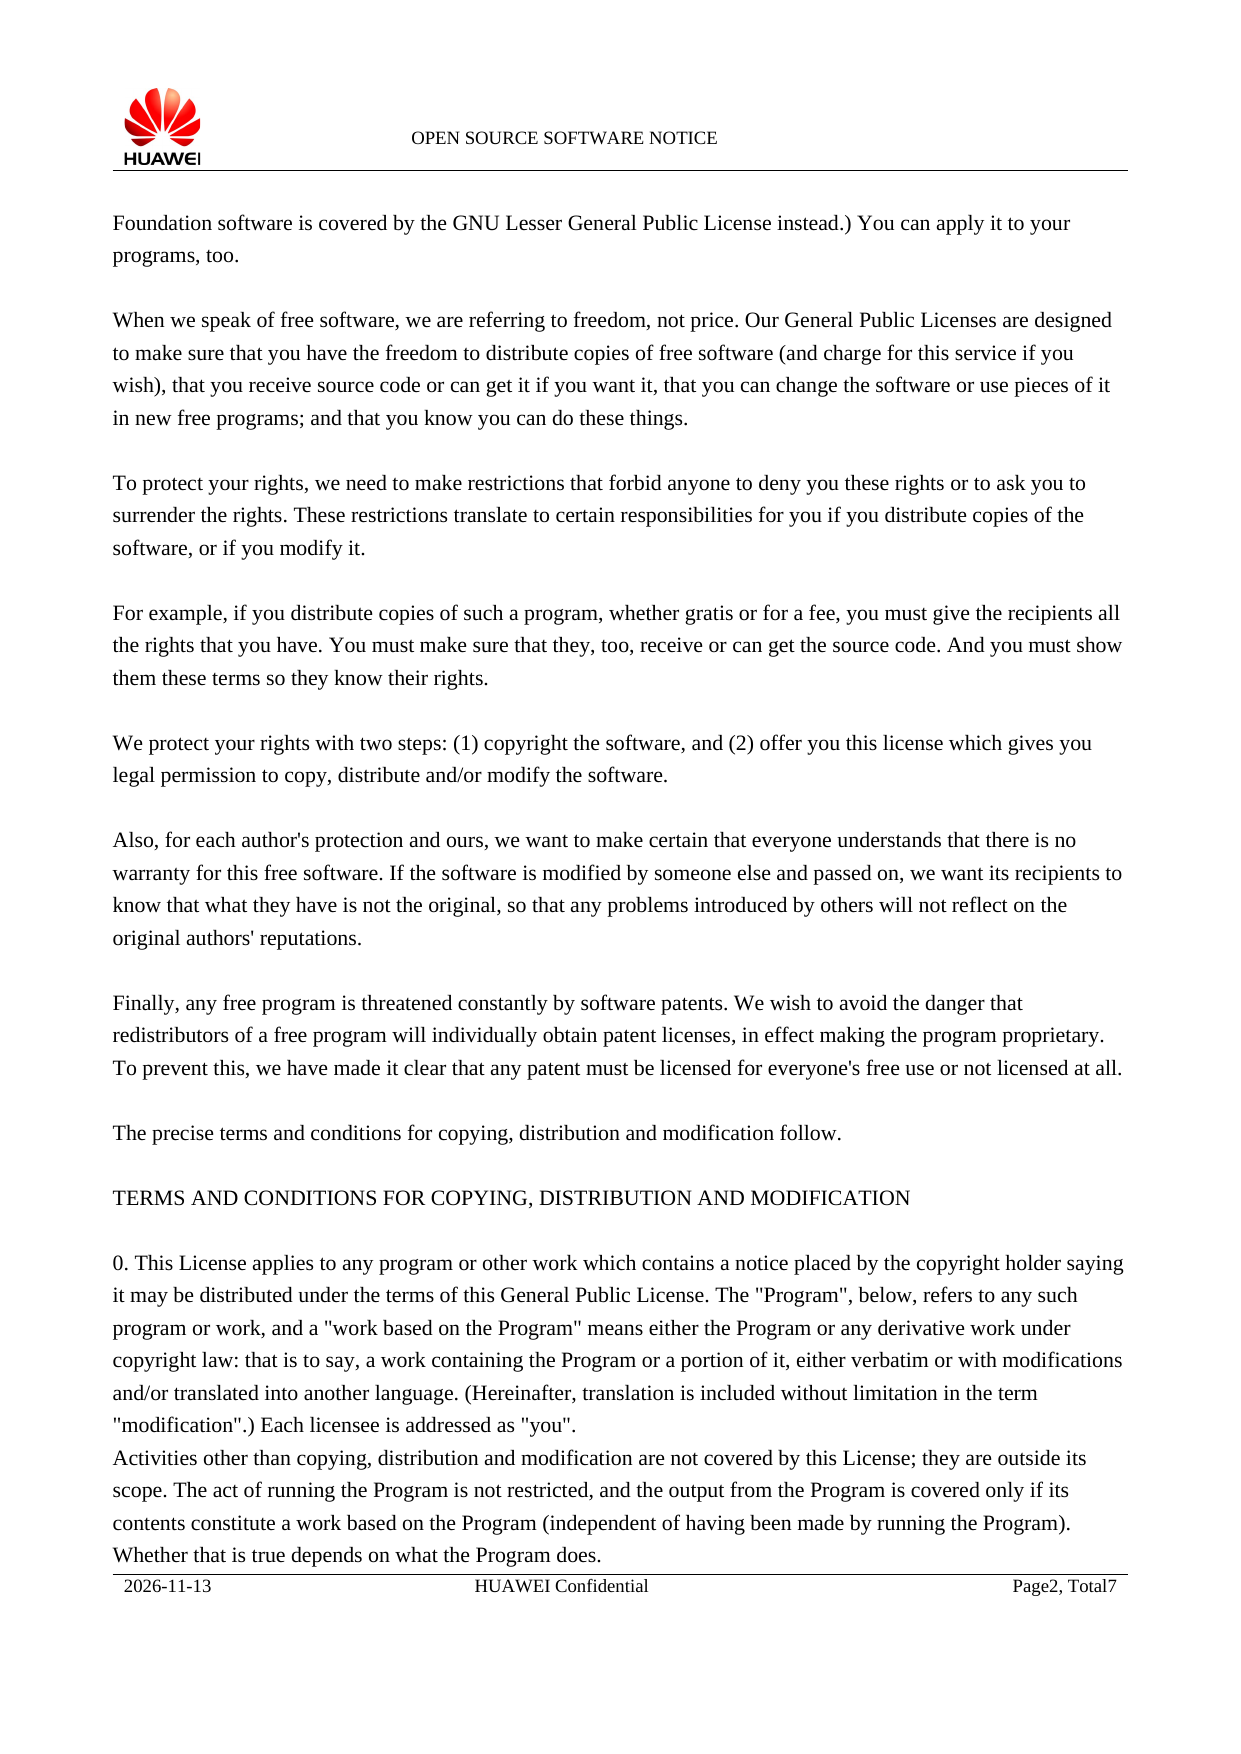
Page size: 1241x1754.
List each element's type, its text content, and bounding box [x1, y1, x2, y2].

picture [124, 88, 201, 165]
